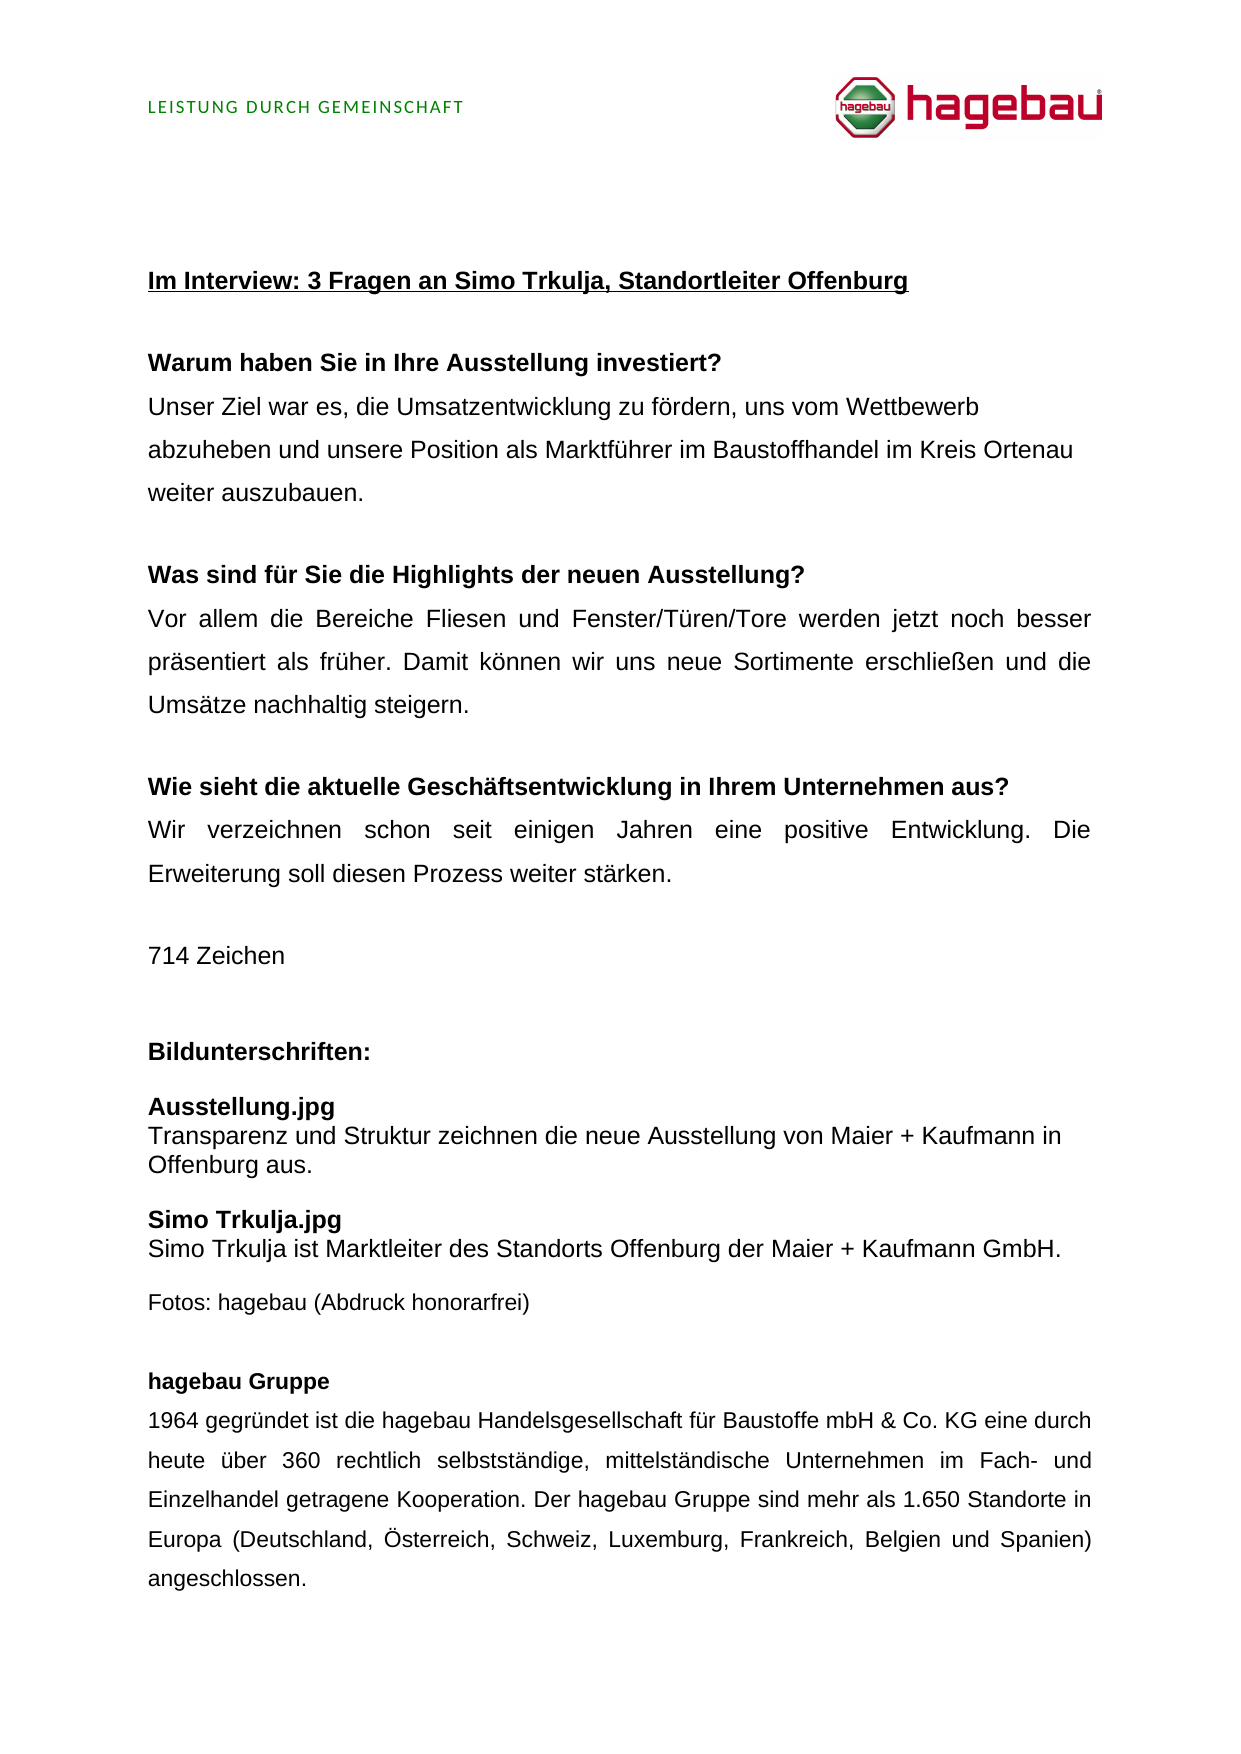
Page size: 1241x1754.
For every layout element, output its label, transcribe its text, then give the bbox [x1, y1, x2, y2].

text Im Interview: 3 Fragen an Simo Trkulja, Standortleiter Offenburg [148, 266, 1093, 294]
text Simo Trkulja.jpg [148, 1205, 1093, 1233]
text Fotos: hagebau (Abdruck honorarfrei) [148, 1289, 1093, 1315]
text Was sind für Sie die Highlights der neuen Ausstellung? [148, 560, 1093, 589]
text hagebau Gruppe [148, 1368, 1093, 1394]
picture [833, 74, 1103, 140]
text Warum haben Sie in Ihre Ausstellung investiert? [148, 348, 1093, 377]
text Bildunterschriften: [148, 1037, 1093, 1066]
text Wie sieht die aktuelle Geschäftsentwicklung in Ihrem Unternehmen aus? [148, 772, 1093, 801]
text Wir verzeichnen schon seit einigen Jahren eine positive Entwicklung. Die Erweiterung soll diesen Prozess weiter stärken. [148, 816, 1093, 887]
text 714 Zeichen [148, 941, 1093, 970]
text Simo Trkulja ist Marktleiter des Standorts Offenburg der Maier + Kaufmann GmbH. [148, 1233, 1093, 1262]
text Ausstellung.jpg [148, 1092, 1093, 1121]
text Unser Ziel war es, die Umsatzentwicklung zu fördern, uns vom Wettbewerb abzuheben und unsere Position als Marktführer im Baustoffhandel im Kreis Ortenau weiter auszubauen. [148, 392, 1093, 507]
text Vor allem die Bereiche Fliesen und Fenster/Türen/Tore werden jetzt noch besser präsentiert als früher. Damit können wir uns neue Sortimente erschließen und die Umsätze nachhaltig steigern. [148, 603, 1093, 718]
text 1964 gegründet ist die hagebau Handelsgesellschaft für Baustoffe mbH & Co. KG eine durch heute über 360 rechtlich selbstständige, mittelständische Unternehmen im Fach- und Einzelhandel getragene Kooperation. Der hagebau Gruppe sind mehr als 1.650 Standorte in Europa (Deutschland, Österreich, Schweiz, Luxemburg, Frankreich, Belgien und Spanien) angeschlossen. [148, 1407, 1093, 1591]
text Transparenz und Struktur zeichnen die neue Ausstellung von Maier + Kaufmann in Offenburg aus. [148, 1121, 1093, 1178]
